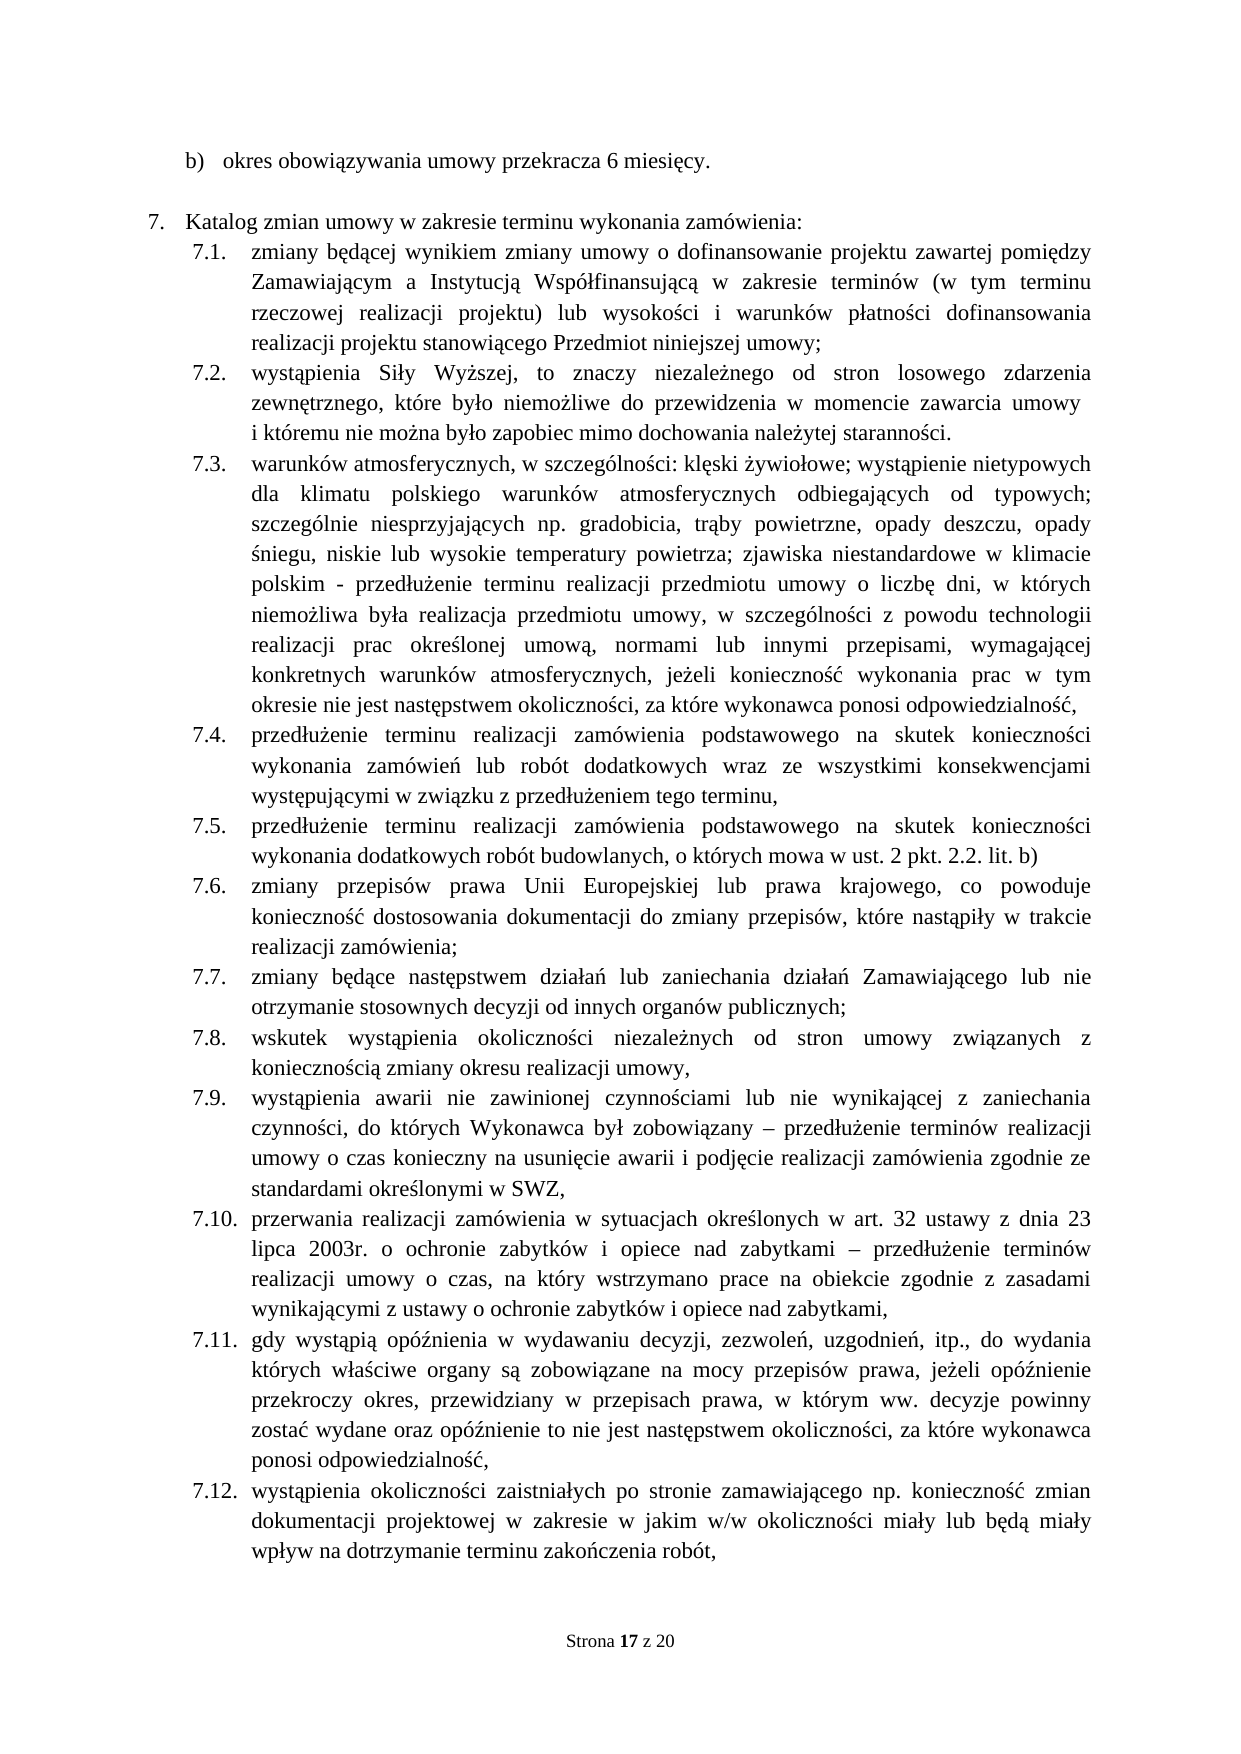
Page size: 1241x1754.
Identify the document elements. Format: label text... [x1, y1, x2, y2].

list wskutek wystąpienia okoliczności niezależnych od stron umowy związanych z koniecznością zmiany okresu realizacji umowy, [192, 1024, 1093, 1080]
list zmiany będące następstwem działań lub zaniechania działań Zamawiającego lub nie otrzymanie stosownych decyzji od innych organów publicznych; [192, 963, 1093, 1020]
list przedłużenie terminu realizacji zamówienia podstawowego na skutek konieczności wykonania dodatkowych robót budowlanych, o których mowa w ust. 2 pkt. 2.2. lit. b) [192, 812, 1093, 869]
list okres obowiązywania umowy przekracza 6 miesięcy. [185, 148, 1093, 174]
list wystąpienia awarii nie zawinionej czynnościami lub nie wynikającej z zaniechania czynności, do których Wykonawca był zobowiązany – przedłużenie terminów realizacji umowy o czas konieczny na usunięcie awarii i podjęcie realizacji zamówienia zgodnie ze standardami określonymi w SWZ, [192, 1084, 1093, 1201]
list przedłużenie terminu realizacji zamówienia podstawowego na skutek konieczności wykonania zamówień lub robót dodatkowych wraz ze wszystkimi konsekwencjami występującymi w związku z przedłużeniem tego terminu, [192, 722, 1093, 808]
list zmiany będącej wynikiem zmiany umowy o dofinansowanie projektu zawartej pomiędzy Zamawiającym a Instytucją Współfinansującą w zakresie terminów (w tym terminu rzeczowej realizacji projektu) lub wysokości i warunków płatności dofinansowania realizacji projektu stanowiącego Przedmiot niniejszej umowy; [192, 238, 1093, 355]
list zmiany przepisów prawa Unii Europejskiej lub prawa krajowego, co powoduje konieczność dostosowania dokumentacji do zmiany przepisów, które nastąpiły w trakcie realizacji zamówienia; [192, 873, 1093, 959]
list Katalog zmian umowy w zakresie terminu wykonania zamówienia: [148, 208, 1093, 234]
list warunków atmosferycznych, w szczególności: klęski żywiołowe; wystąpienie nietypowych dla klimatu polskiego warunków atmosferycznych odbiegających od typowych; szczególnie niesprzyjających np. gradobicia, trąby powietrzne, opady deszczu, opady śniegu, niskie lub wysokie temperatury powietrza; zjawiska niestandardowe w klimacie polskim - przedłużenie terminu realizacji przedmiotu umowy o liczbę dni, w których niemożliwa była realizacja przedmiotu umowy, w szczególności z powodu technologii realizacji prac określonej umową, normami lub innymi przepisami, wymagającej konkretnych warunków atmosferycznych, jeżeli konieczność wykonania prac w tym okresie nie jest następstwem okoliczności, za które wykonawca ponosi odpowiedzialność, [192, 450, 1093, 718]
list wystąpienia Siły Wyższej, to znaczy niezależnego od stron losowego zdarzenia zewnętrznego, które było niemożliwe do przewidzenia w momencie zawarcia umowy i któremu nie można było zapobiec mimo dochowania należytej staranności. [192, 359, 1093, 446]
list przerwania realizacji zamówienia w sytuacjach określonych w art. 32 ustawy z dnia 23 lipca 2003r. o ochronie zabytków i opiece nad zabytkami – przedłużenie terminów realizacji umowy o czas, na który wstrzymano prace na obiekcie zgodnie z zasadami wynikającymi z ustawy o ochronie zabytków i opiece nad zabytkami, [192, 1205, 1093, 1322]
list gdy wystąpią opóźnienia w wydawaniu decyzji, zezwoleń, uzgodnień, itp., do wydania których właściwe organy są zobowiązane na mocy przepisów prawa, jeżeli opóźnienie przekroczy okres, przewidziany w przepisach prawa, w którym ww. decyzje powinny zostać wydane oraz opóźnienie to nie jest następstwem okoliczności, za które wykonawca ponosi odpowiedzialność, [192, 1326, 1093, 1473]
list wystąpienia okoliczności zaistniałych po stronie zamawiającego np. konieczność zmian dokumentacji projektowej w zakresie w jakim w/w okoliczności miały lub będą miały wpływ na dotrzymanie terminu zakończenia robót, [192, 1477, 1093, 1563]
